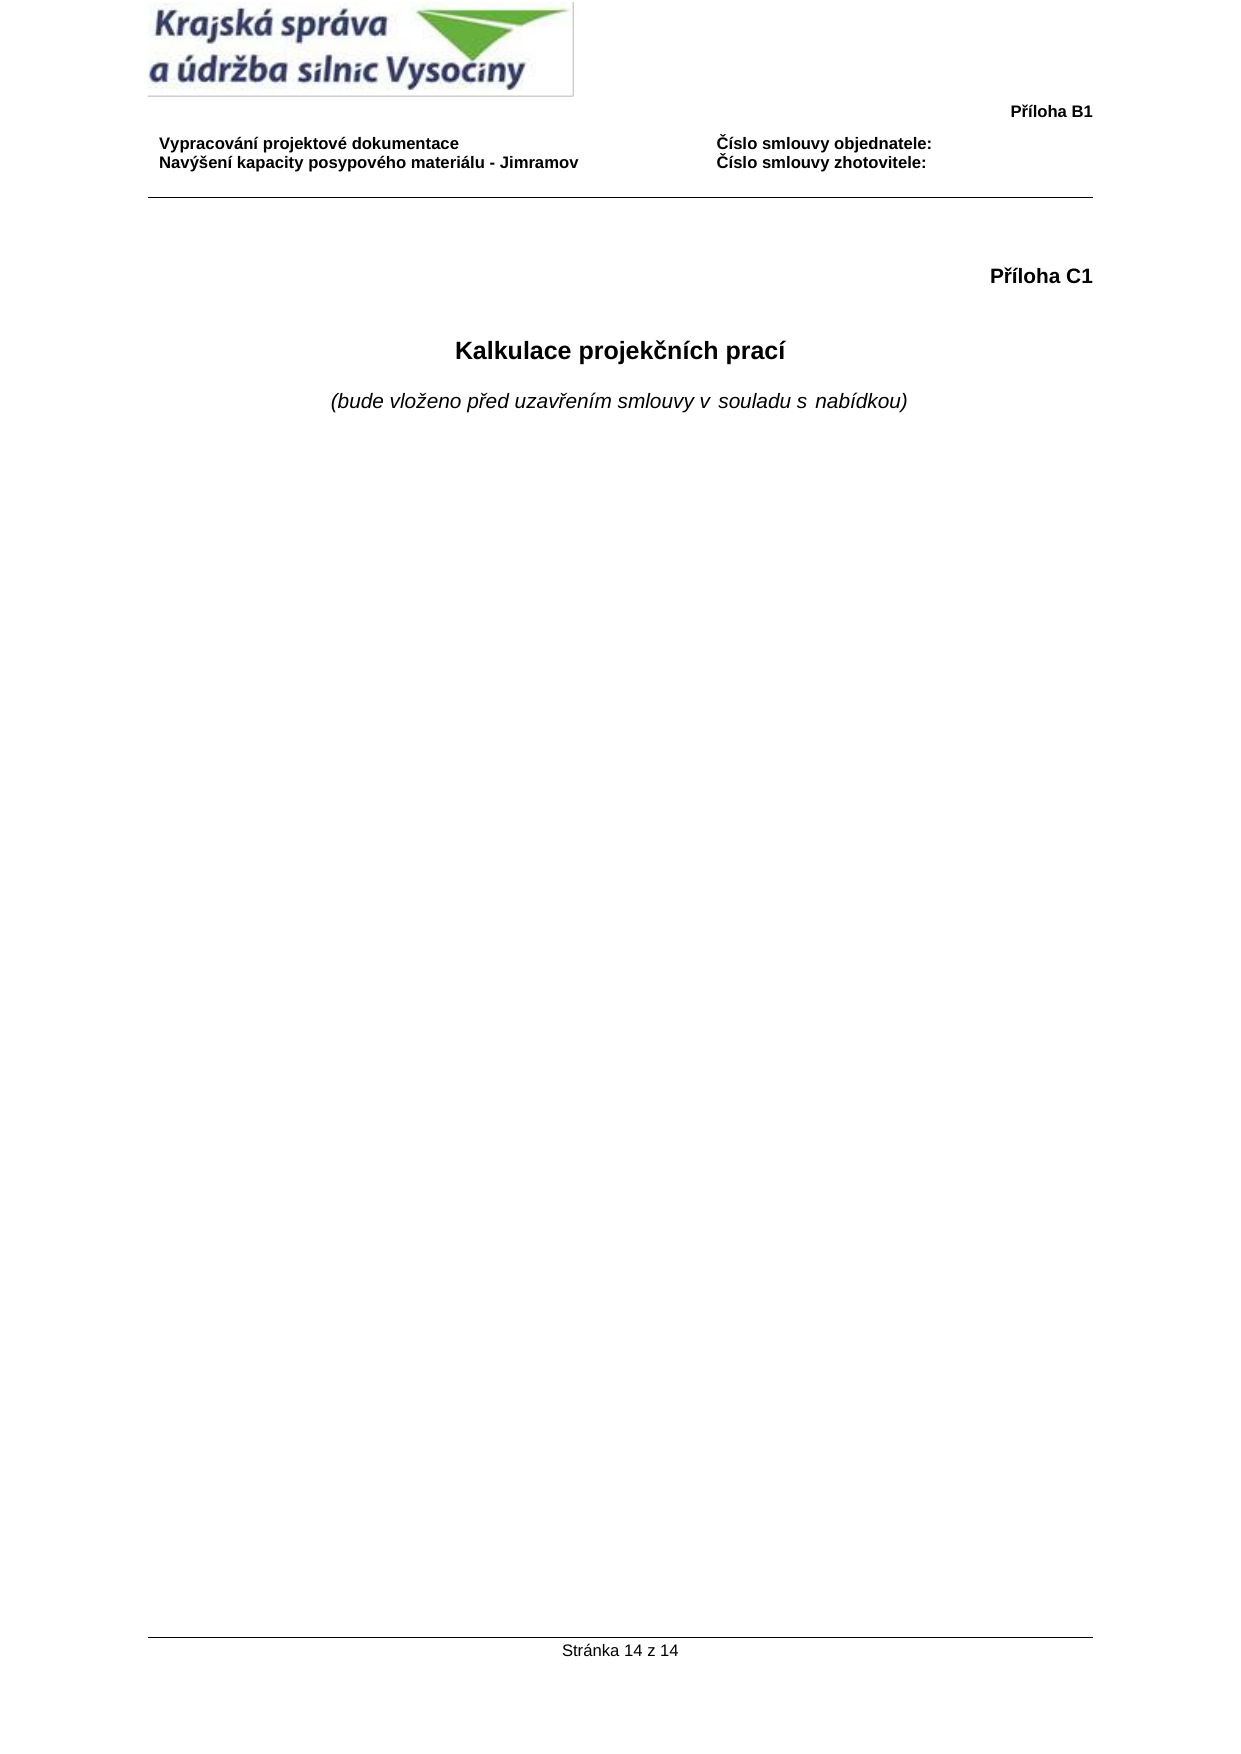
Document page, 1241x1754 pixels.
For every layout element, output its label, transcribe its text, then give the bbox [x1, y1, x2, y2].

text (bude vloženo před uzavřením smlouvy v souladu s nabídkou) [148, 389, 1093, 413]
text Příloha C1 [148, 264, 1093, 288]
picture [147, 2, 574, 98]
text Kalkulace projekčních prací [148, 336, 1093, 365]
